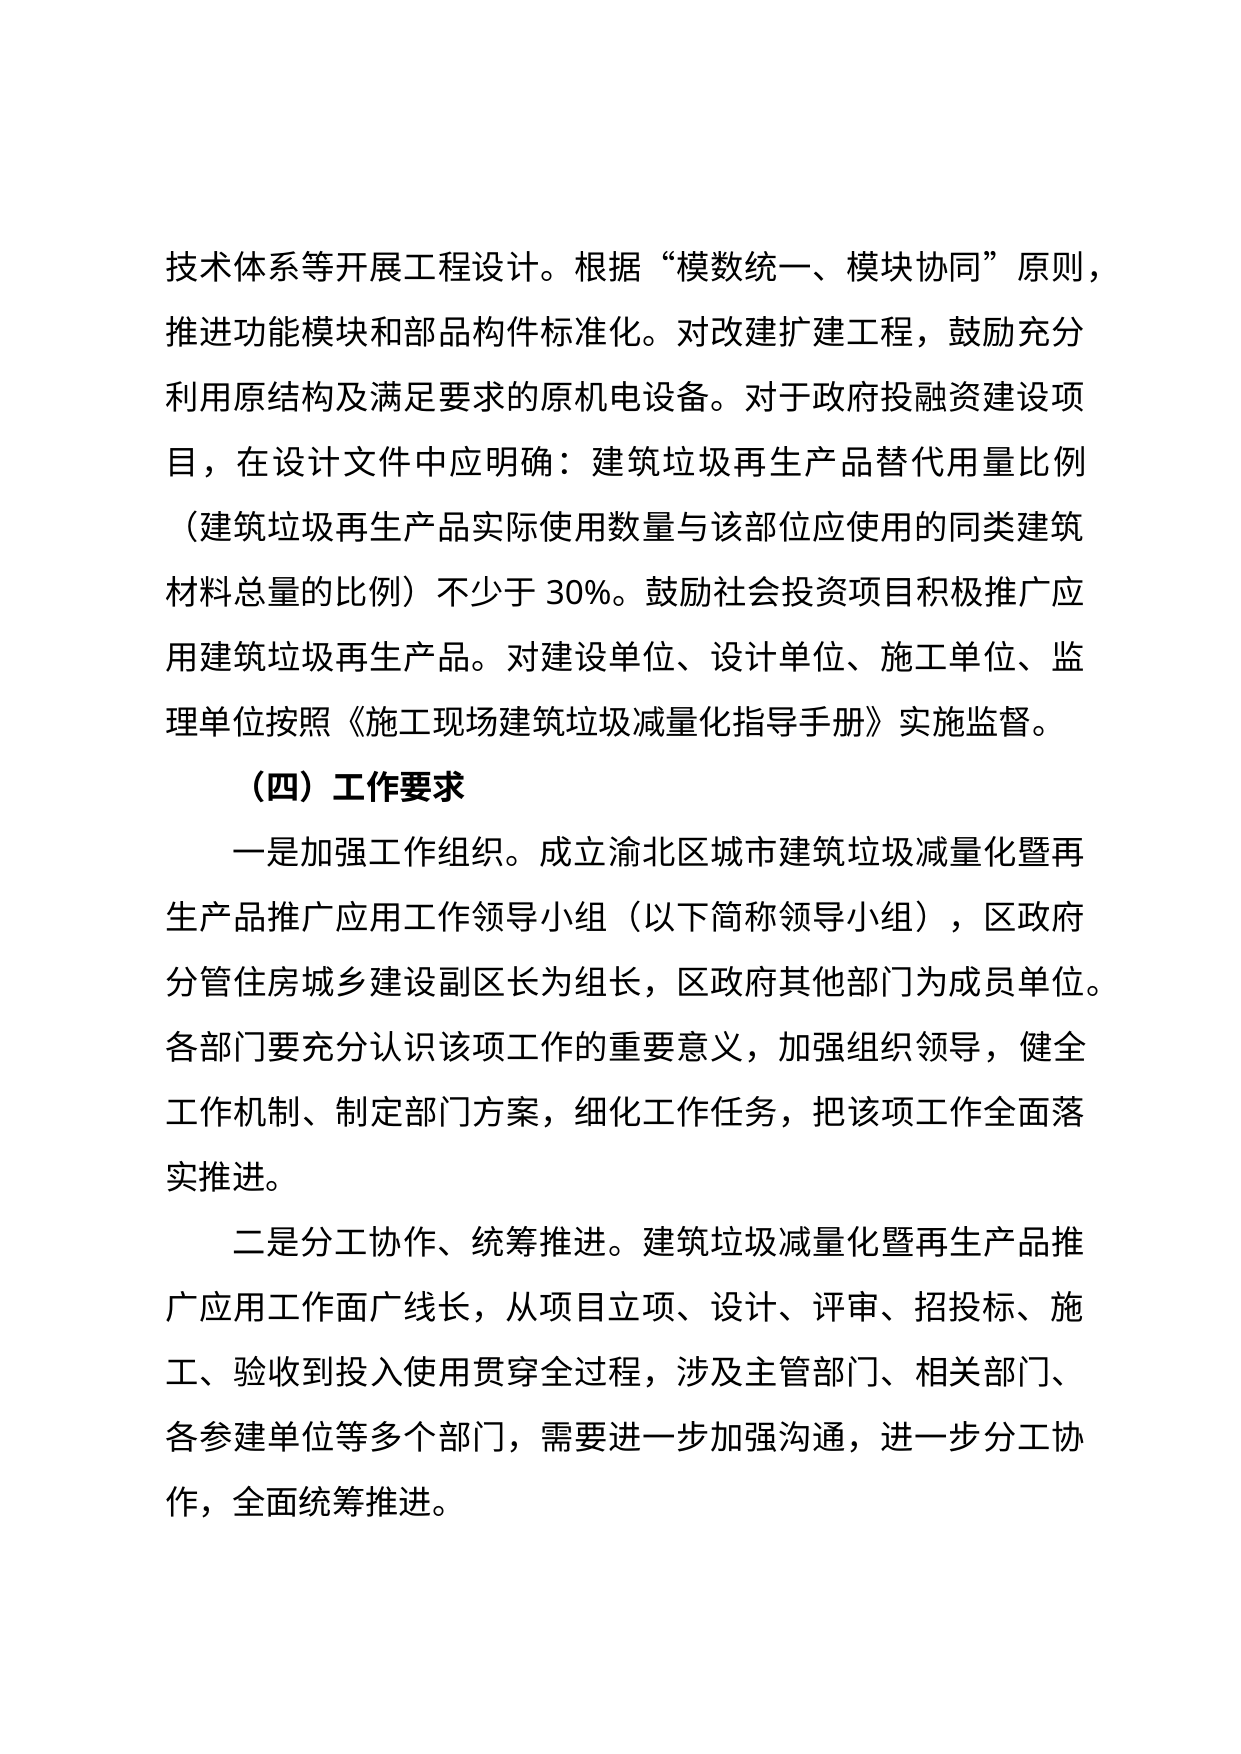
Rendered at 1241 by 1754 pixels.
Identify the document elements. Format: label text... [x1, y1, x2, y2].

list 工作要求 [165, 753, 1087, 818]
text 一是加强工作组织。成立渝北区城市建筑垃圾减量化暨再生产品推广应用工作领导小组（以下简称领导小组），区政府分管住房城乡建设副区长为组长，区政府其他部门为成员单位。各部门要充分认识该项工作的重要意义，加强组织领导，健全工作机制、制定部门方案，细化工作任务，把该项工作全面落实推进。 [165, 818, 1087, 1208]
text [165, 233, 1087, 753]
text 二是分工协作、统筹推进。建筑垃圾减量化暨再生产品推广应用工作面广线长，从项目立项、设计、评审、招投标、施工、验收到投入使用贯穿全过程，涉及主管部门、相关部门、各参建单位等多个部门，需要进一步加强沟通，进一步分工协作，全面统筹推进。 [165, 1208, 1087, 1533]
